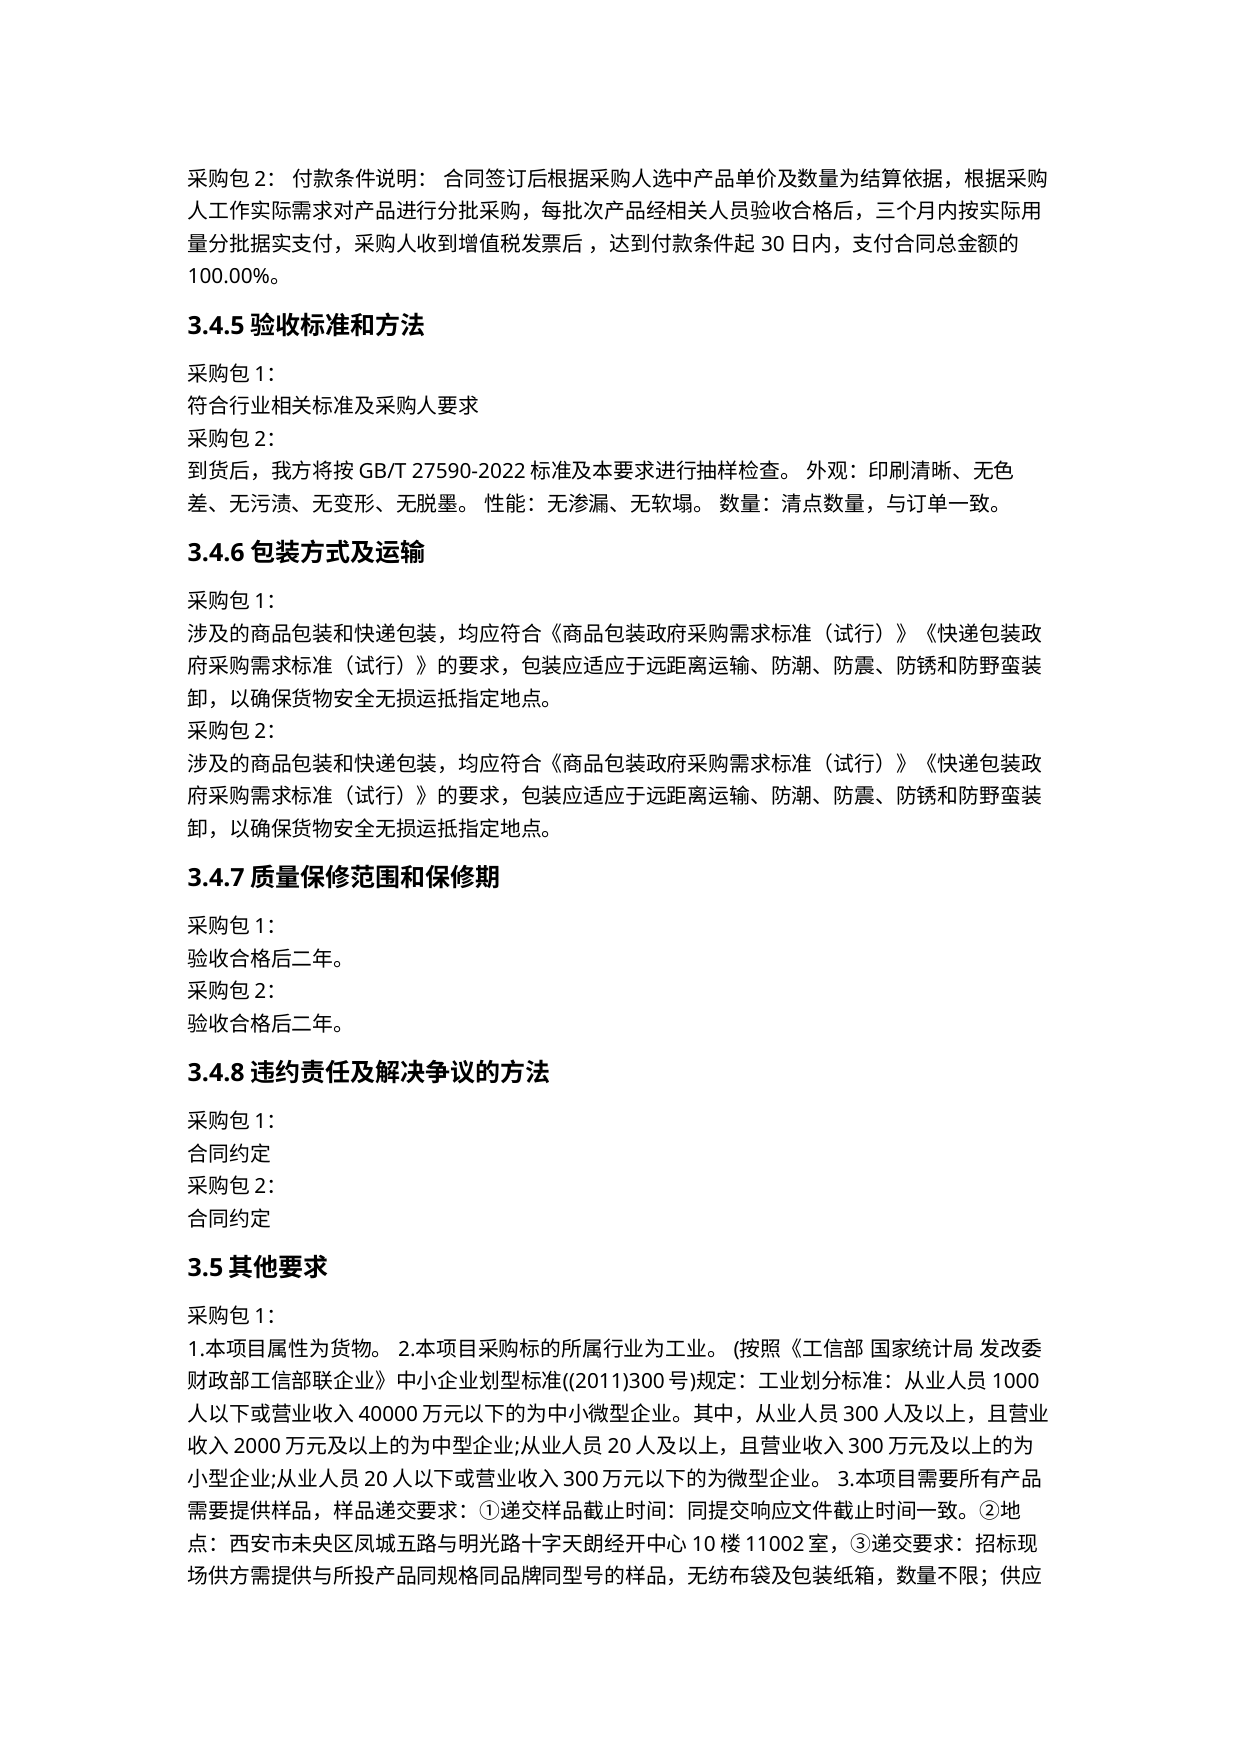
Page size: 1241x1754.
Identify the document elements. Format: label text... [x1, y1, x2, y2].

text 3.4.8违约责任及解决争议的方法 [187, 1039, 1053, 1104]
text 采购包1： [187, 357, 1053, 389]
text 合同约定 [187, 1202, 1053, 1234]
text 采购包1： [187, 1299, 1053, 1332]
text 3.5其他要求 [187, 1234, 1053, 1299]
text 3.4.5验收标准和方法 [187, 292, 1053, 357]
text 采购包2： [187, 974, 1053, 1007]
text 采购包2： [187, 422, 1053, 454]
text 采购包2： [187, 1169, 1053, 1202]
text 涉及的商品包装和快递包装，均应符合《商品包装政府采购需求标准（试行）》《快递包装政府采购需求标准（试行）》的要求，包装应适应于远距离运输、防潮、防震、防锈和防野蛮装卸，以确保货物安全无损运抵指定地点。 [187, 617, 1053, 714]
text 采购包1： [187, 584, 1053, 617]
text 合同约定 [187, 1137, 1053, 1169]
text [187, 1332, 1053, 1592]
text 到货后，我方将按GB/T 27590-2022标准及本要求进行抽样检查。 外观：印刷清晰、无色差、无污渍、无变形、无脱墨。 性能：无渗漏、无软塌。 数量：清点数量，与订单一致。 [187, 454, 1053, 519]
text 采购包1： [187, 909, 1053, 942]
text 3.4.6包装方式及运输 [187, 519, 1053, 584]
text 采购包2： 付款条件说明： 合同签订后根据采购人选中产品单价及数量为结算依据，根据采购人工作实际需求对产品进行分批采购，每批次产品经相关人员验收合格后，三个月内按实际用量分批据实支付，采购人收到增值税发票后 ，达到付款条件起 30 日内，支付合同总金额的 100.00%。 [187, 162, 1053, 292]
text 验收合格后二年。 [187, 1007, 1053, 1039]
text 验收合格后二年。 [187, 942, 1053, 974]
text 符合行业相关标准及采购人要求 [187, 389, 1053, 422]
text 3.4.7质量保修范围和保修期 [187, 844, 1053, 909]
text 采购包2： [187, 714, 1053, 747]
text 采购包1： [187, 1104, 1053, 1137]
text 涉及的商品包装和快递包装，均应符合《商品包装政府采购需求标准（试行）》《快递包装政府采购需求标准（试行）》的要求，包装应适应于远距离运输、防潮、防震、防锈和防野蛮装卸，以确保货物安全无损运抵指定地点。 [187, 747, 1053, 844]
